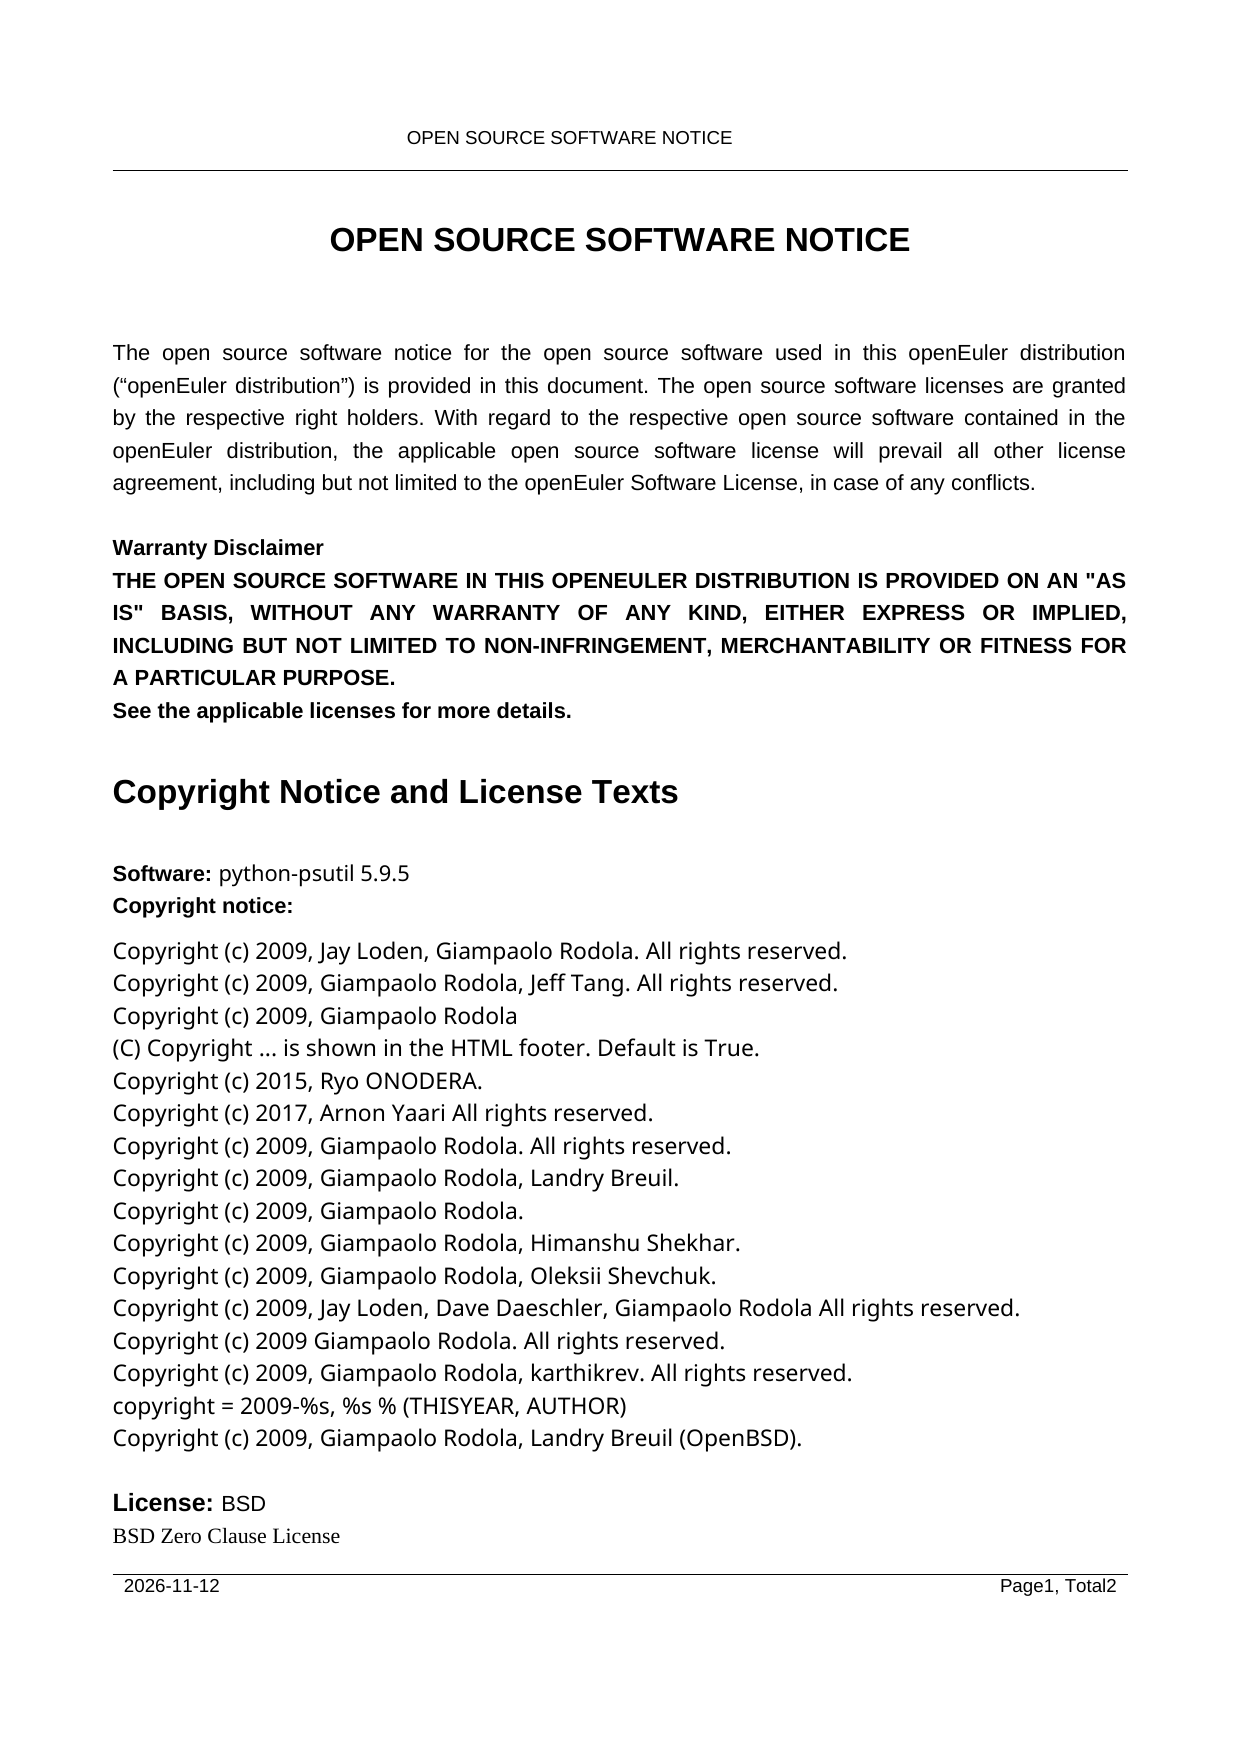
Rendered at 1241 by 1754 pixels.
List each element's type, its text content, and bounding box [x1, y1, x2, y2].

text License: BSD [112, 1486, 1128, 1519]
text THE OPEN SOURCE SOFTWARE IN THIS OPENEULER DISTRIBUTION IS PROVIDED ON AN "AS IS" BASIS, WITHOUT ANY WARRANTY OF ANY KIND, EITHER EXPRESS OR IMPLIED, INCLUDING BUT NOT LIMITED TO NON-INFRINGEMENT, MERCHANTABILITY OR FITNESS FOR A PARTICULAR PURPOSE. See the applicable licenses for more details. [112, 564, 1128, 726]
text The open source software notice for the open source software used in this openEuler distribution (“openEuler distribution”) is provided in this document. The open source software licenses are granted by the respective right holders. With regard to the respective open source software contained in the openEuler distribution, the applicable open source software license will prevail all other license agreement, including but not limited to the openEuler Software License, in case of any conflicts. [112, 336, 1128, 499]
text OPEN SOURCE SOFTWARE NOTICE [112, 206, 1128, 271]
text Warranty Disclaimer [112, 531, 1128, 564]
text Copyright notice: [112, 889, 1128, 921]
text Copyright Notice and License Texts [112, 759, 1128, 824]
title Software: python-psutil 5.9.5 [112, 856, 1128, 889]
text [112, 1519, 1128, 1551]
text Copyright (c) 2009, Jay Loden, Giampaolo Rodola. All rights reserved. Copyright (c) 2009, Giampaolo Rodola, Jeff Tang. All rights reserved. Copyright (c) 2009, Giampaolo Rodola (C) Copyright ... is shown in the HTML footer. Default is True. Copyright (c) 2015, Ryo ONODERA. Copyright (c) 2017, Arnon Yaari All rights reserved. Copyright (c) 2009, Giampaolo Rodola. All rights reserved. Copyright (c) 2009, Giampaolo Rodola, Landry Breuil. Copyright (c) 2009, Giampaolo Rodola. Copyright (c) 2009, Giampaolo Rodola, Himanshu Shekhar. Copyright (c) 2009, Giampaolo Rodola, Oleksii Shevchuk. Copyright (c) 2009, Jay Loden, Dave Daeschler, Giampaolo Rodola All rights reserved. Copyright (c) 2009 Giampaolo Rodola. All rights reserved. Copyright (c) 2009, Giampaolo Rodola, karthikrev. All rights reserved. copyright = 2009-%s, %s % (THISYEAR, AUTHOR) Copyright (c) 2009, Giampaolo Rodola, Landry Breuil (OpenBSD). [112, 934, 1128, 1486]
